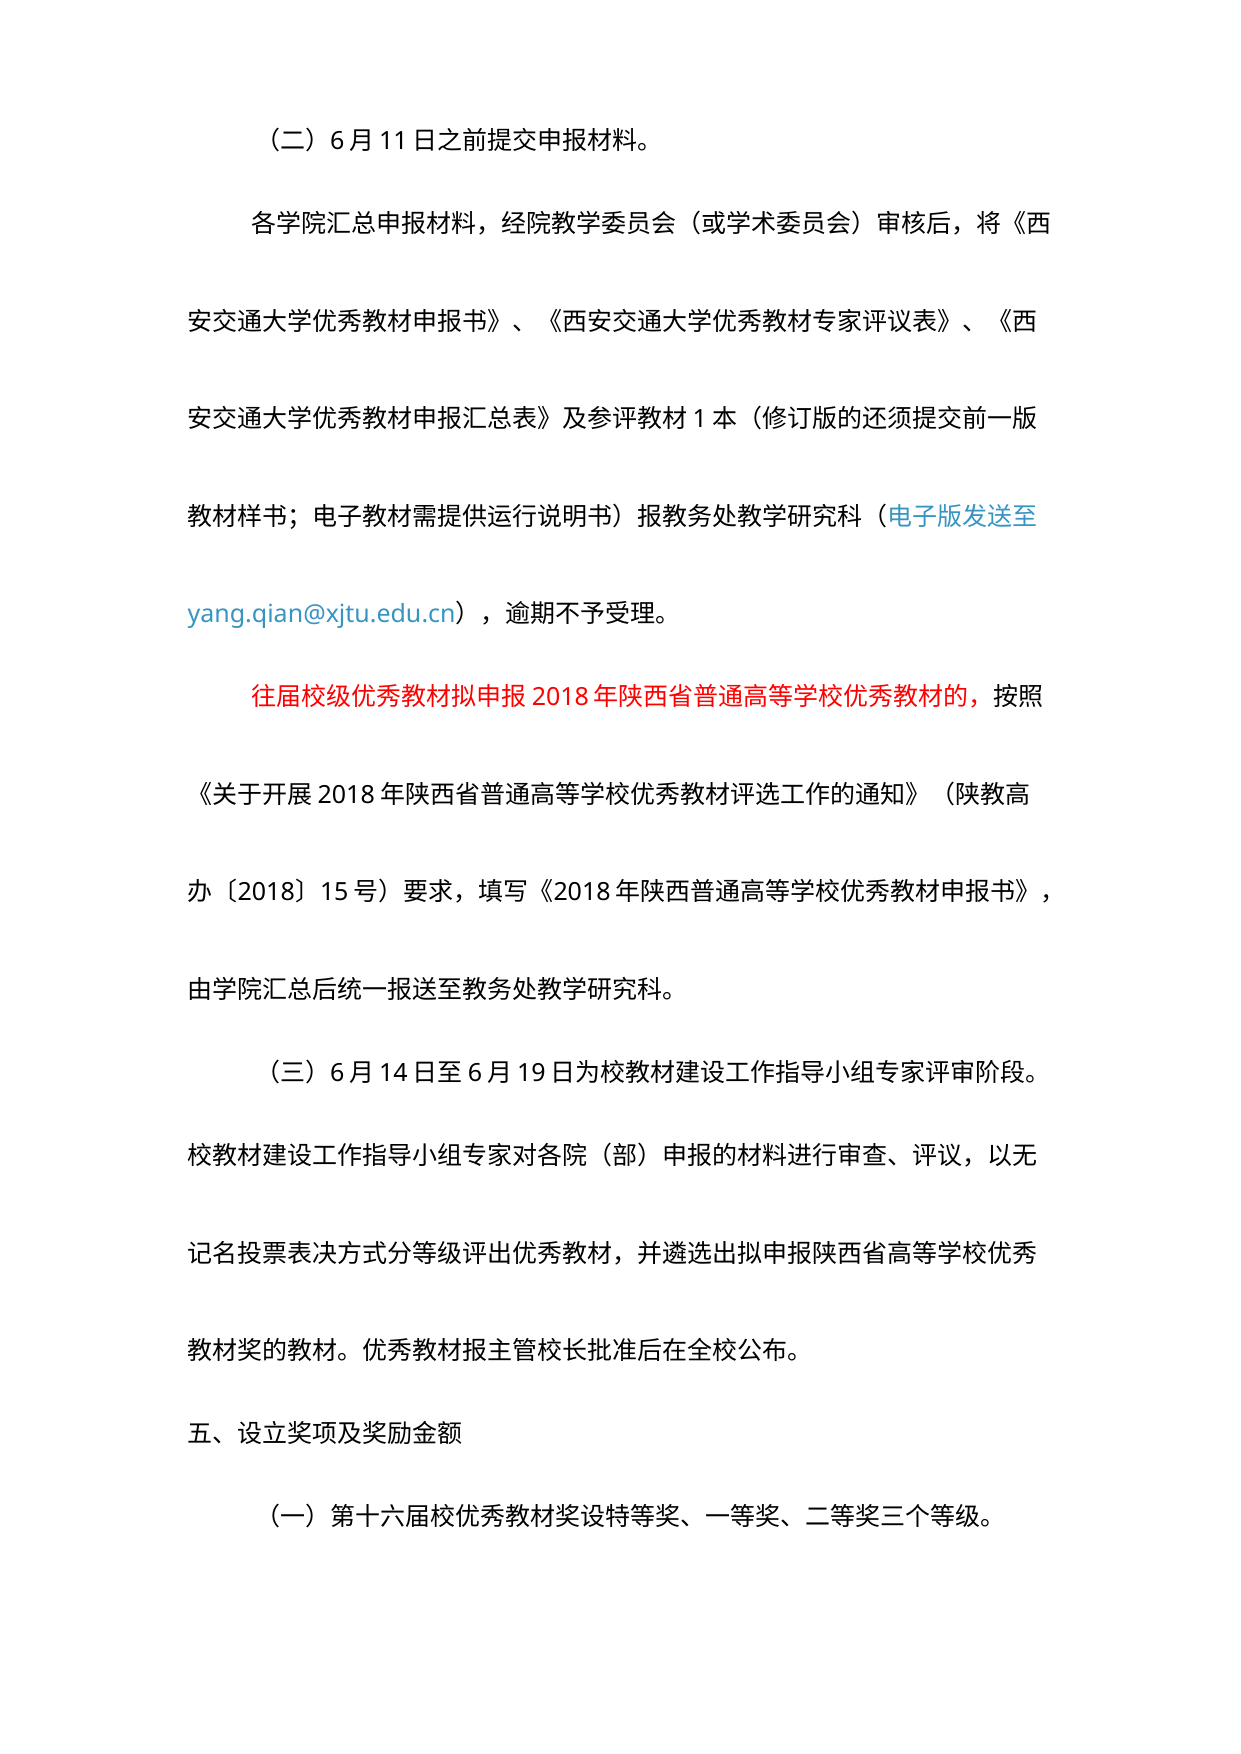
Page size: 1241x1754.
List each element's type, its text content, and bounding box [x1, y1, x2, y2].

text （一）第十六届校优秀教材奖设特等奖、一等奖、二等奖三个等级。 [187, 1482, 1049, 1547]
text （三）6月14日至6月19日为校教材建设工作指导小组专家评审阶段。 [187, 1038, 1049, 1103]
text 校教材建设工作指导小组专家对各院（部）申报的材料进行审查、评议，以无记名投票表决方式分等级评出优秀教材，并遴选出拟申报陕西省高等学校优秀教材奖的教材。优秀教材报主管校长批准后在全校公布。 [187, 1121, 1048, 1381]
text （二）6月11日之前提交申报材料。 [187, 106, 992, 171]
text 各学院汇总申报材料，经院教学委员会（或学术委员会）审核后，将《西安交通大学优秀教材申报书》、《西安交通大学优秀教材专家评议表》、《西安交通大学优秀教材申报汇总表》及参评教材1本（修订版的还须提交前一版教材样书；电子教材需提供运行说明书）报教务处教学研究科（电子版发送至yang.qian@xjtu.edu.cn），逾期不予受理。 [187, 189, 1053, 644]
text 五、设立奖项及奖励金额 [187, 1399, 1053, 1464]
text 往届校级优秀教材拟申报2018年陕西省普通高等学校优秀教材的，按照《关于开展2018年陕西省普通高等学校优秀教材评选工作的通知》（陕教高办〔2018〕15号）要求，填写《2018年陕西普通高等学校优秀教材申报书》，由学院汇总后统一报送至教务处教学研究科。 [187, 662, 1053, 1020]
